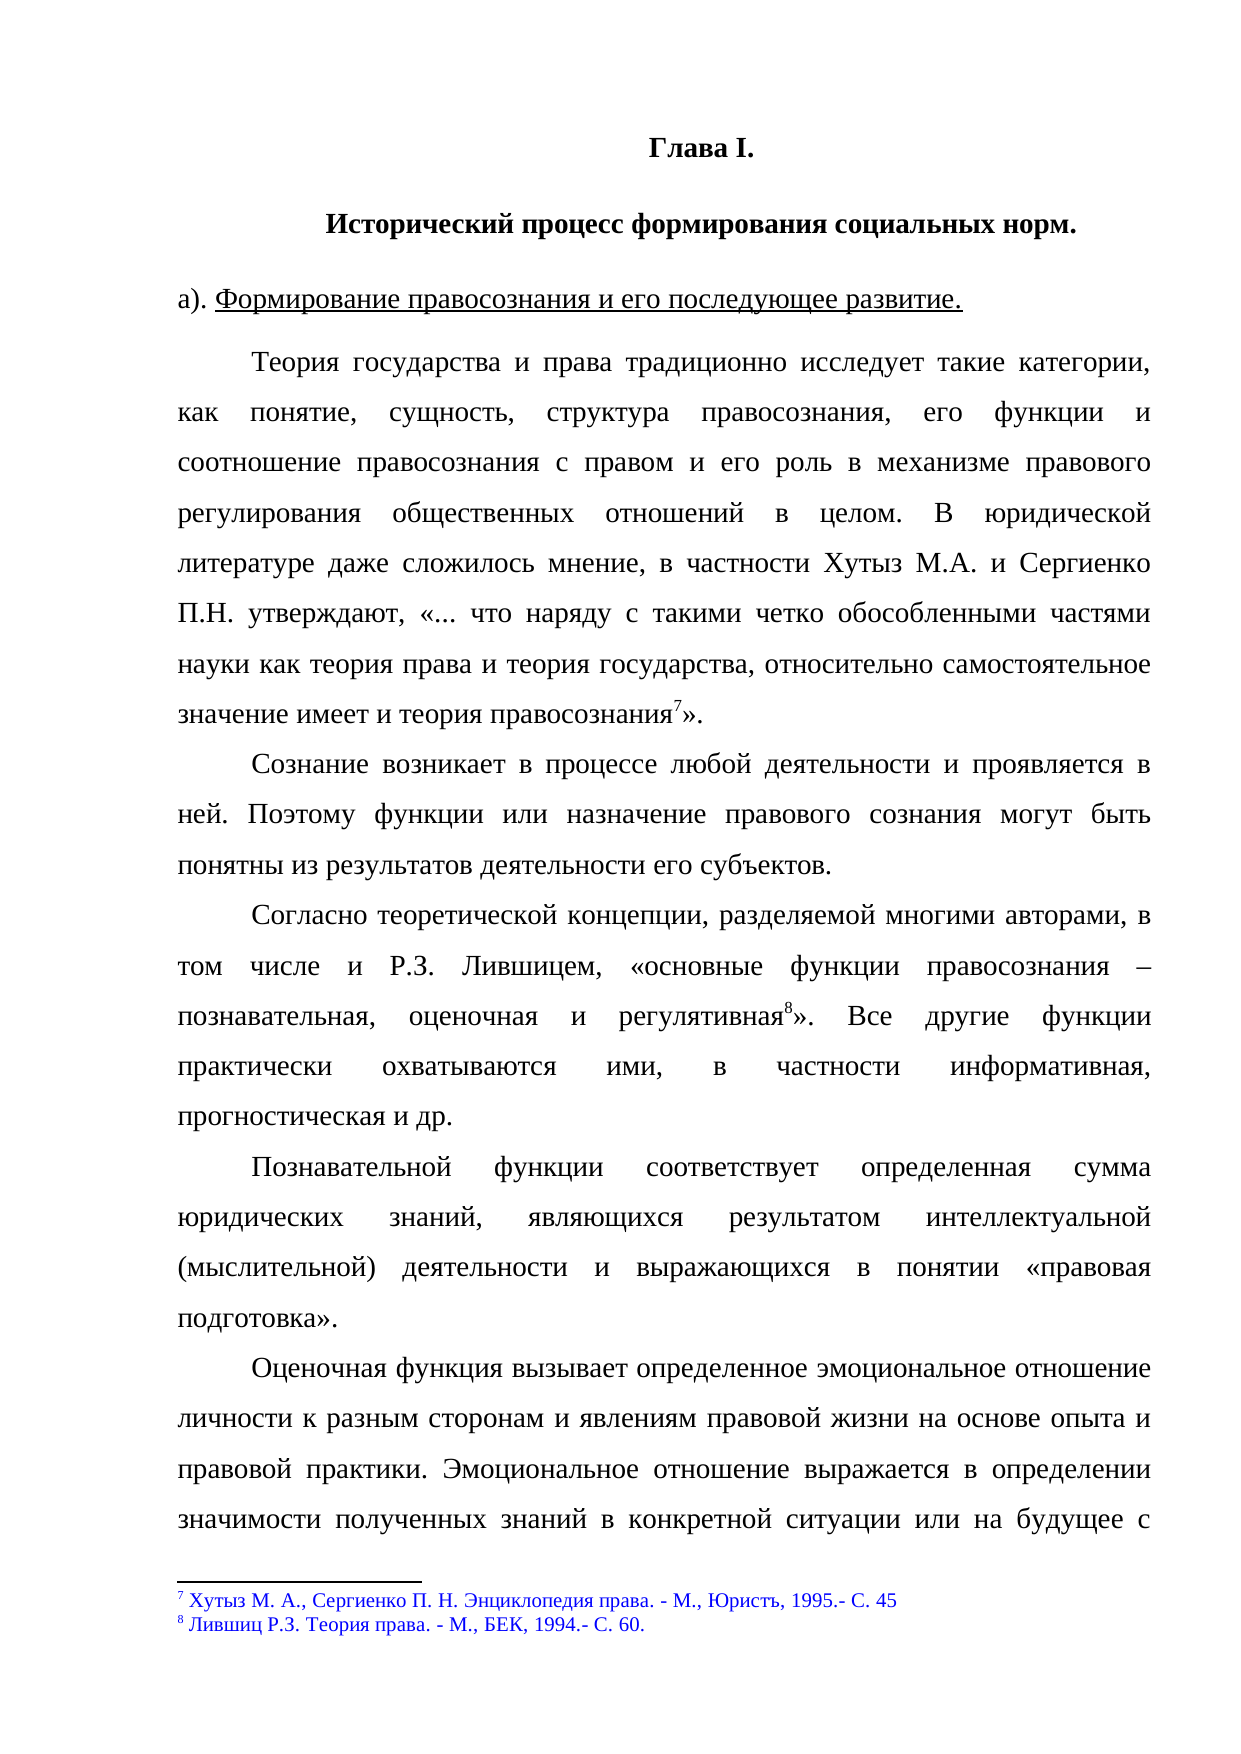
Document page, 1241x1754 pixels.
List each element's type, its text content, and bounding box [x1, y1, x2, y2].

text Теория государства и права традиционно исследует такие категории, как понятие, сущность, структура правосознания, его функции и соотношение правосознания с правом и его роль в механизме правового регулирования общественных отношений в целом. В юридической литературе даже сложилось мнение, в частности Хутыз М.А. и Сергиенко П.Н. утверждают, «... что наряду с такими четко обособленными частями науки как теория права и теория государства, относительно самостоятельное значение имеет и теория правосознания». [177, 344, 1152, 730]
text Исторический процесс формирования социальных норм. [177, 206, 1152, 239]
text Согласно теоретической концепции, разделяемой многими авторами, в том числе и Р.З. Лившицем, «основные функции правосознания – познавательная, оценочная и регулятивная». Все другие функции практически охватываются ими, в частности информативная, прогностическая и др. [177, 897, 1152, 1132]
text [177, 1350, 1152, 1535]
text Глава . [177, 131, 1152, 164]
text Сознание возникает в процессе любой деятельности и проявляется в ней. Поэтому функции или назначение правового сознания могут быть понятны из результатов деятельности его субъектов. [177, 747, 1152, 881]
text а). Формирование правосознания и его последующее развитие. [177, 281, 1152, 315]
text Познавательной функции соответствует определенная сумма юридических знаний, являющихся результатом интеллектуальной (мыслительной) деятельности и выражающихся в понятии «правовая подготовка». [177, 1149, 1152, 1333]
